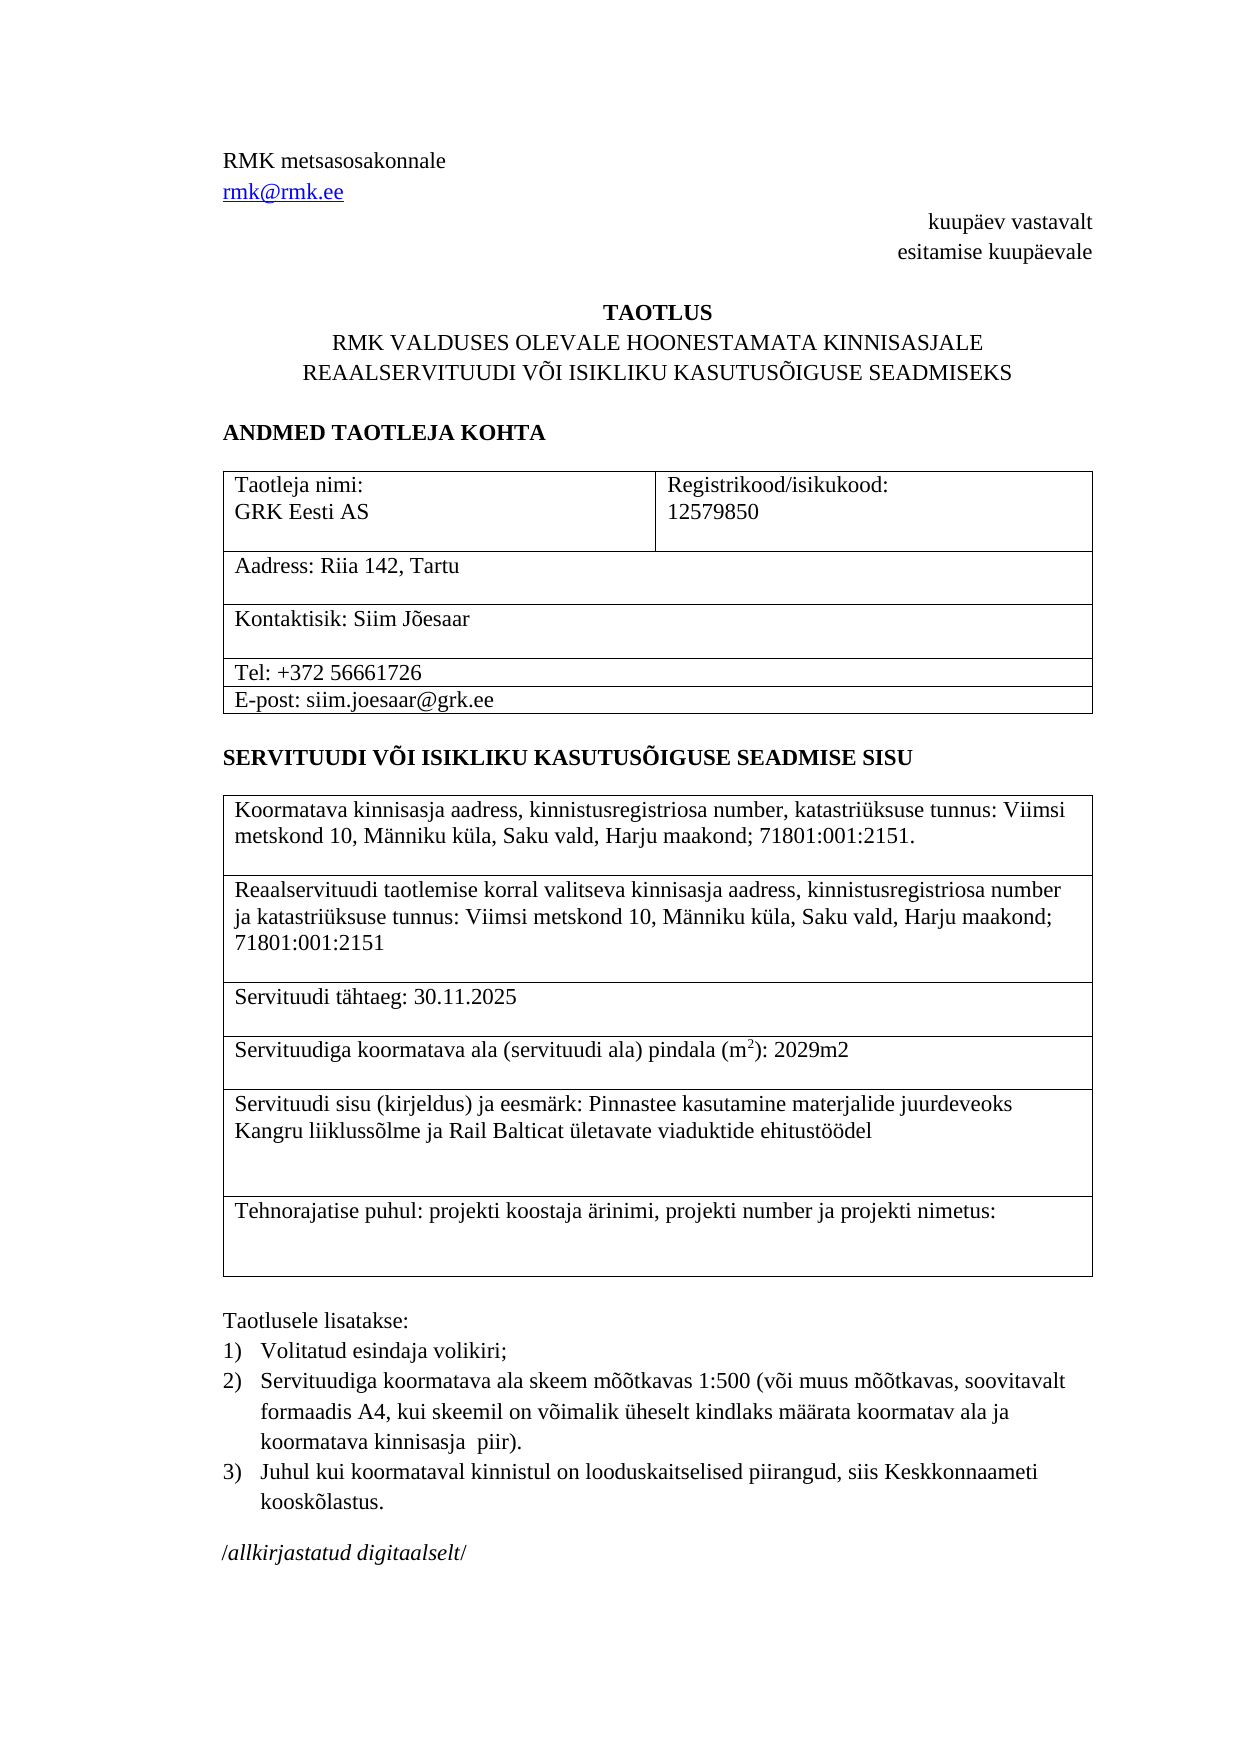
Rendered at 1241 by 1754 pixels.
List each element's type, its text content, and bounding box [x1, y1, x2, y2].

list kuupäev vastavalt [223, 208, 1093, 234]
table_header Taotleja nimi: GRK Eesti AS [224, 472, 655, 551]
table_cell Kontaktisik: Siim Jõesaar [224, 605, 1092, 658]
table_cell Servituudi tähtaeg: 30.11.2025 [224, 983, 1092, 1036]
table_header Registrikood/isikukood: 12579850 [656, 472, 1092, 551]
list esitamise kuupäevale [223, 238, 1093, 264]
list Juhul kui koormataval kinnistul on looduskaitselised piirangud, siis Keskkonnaameti kooskõlastus. [223, 1458, 1093, 1515]
table_cell Aadress: Riia 142, Tartu [224, 552, 1092, 604]
table_cell Reaalservituudi taotlemise korral valitseva kinnisasja aadress, kinnistusregistriosa number ja katastriüksuse tunnus: Viimsi metskond 10, Männiku küla, Saku vald, Harju maakond; 71801:001:2151 [224, 876, 1092, 982]
list RMK metsasosakonnale [223, 148, 1093, 174]
list Taotlusele lisatakse: [223, 1307, 1093, 1333]
text /allkirjastatud digitaalselt/ [148, 1539, 1093, 1566]
table_cell Servituudiga koormatava ala (servituudi ala) pindala (m2): 2029m2 [224, 1037, 1092, 1089]
list SERVITUUDI VÕI ISIKLIKU KASUTUSÕIGUSE SEADMISE SISU [223, 744, 1093, 771]
table_header Koormatava kinnisasja aadress, kinnistusregistriosa number, katastriüksuse tunnus: Viimsi metskond 10, Männiku küla, Saku vald, Harju maakond; 71801:001:2151. [224, 796, 1092, 875]
list rmk@rmk.ee [223, 178, 1093, 204]
table_cell Tel: +372 56661726 [224, 659, 1092, 686]
table_cell Servituudi sisu (kirjeldus) ja eesmärk: Pinnastee kasutamine materjalide juurdeveoks Kangru liiklussõlme ja Rail Balticat ületavate viaduktide ehitustöödel [224, 1090, 1092, 1196]
list Volitatud esindaja volikiri; [223, 1337, 1093, 1364]
list Servituudiga koormatava ala skeem mõõtkavas 1:500 (või muus mõõtkavas, soovitavalt formaadis A4, kui skeemil on võimalik üheselt kindlaks määrata koormatav ala ja koormatava kinnisasja piir). [223, 1367, 1093, 1454]
list RMK VALDUSES OLEVALE HOONESTAMATA KINNISASJALE REAALSERVITUUDI VÕI ISIKLIKU KASUTUSÕIGUSE SEADMISEKS [223, 329, 1093, 385]
table_cell Tehnorajatise puhul: projekti koostaja ärinimi, projekti number ja projekti nimetus: [224, 1197, 1092, 1276]
list TAOTLUS [223, 299, 1093, 325]
table_cell E-post: siim.joesaar@grk.ee [224, 687, 1092, 713]
list ANDMED TAOTLEJA KOHTA [223, 419, 1093, 446]
